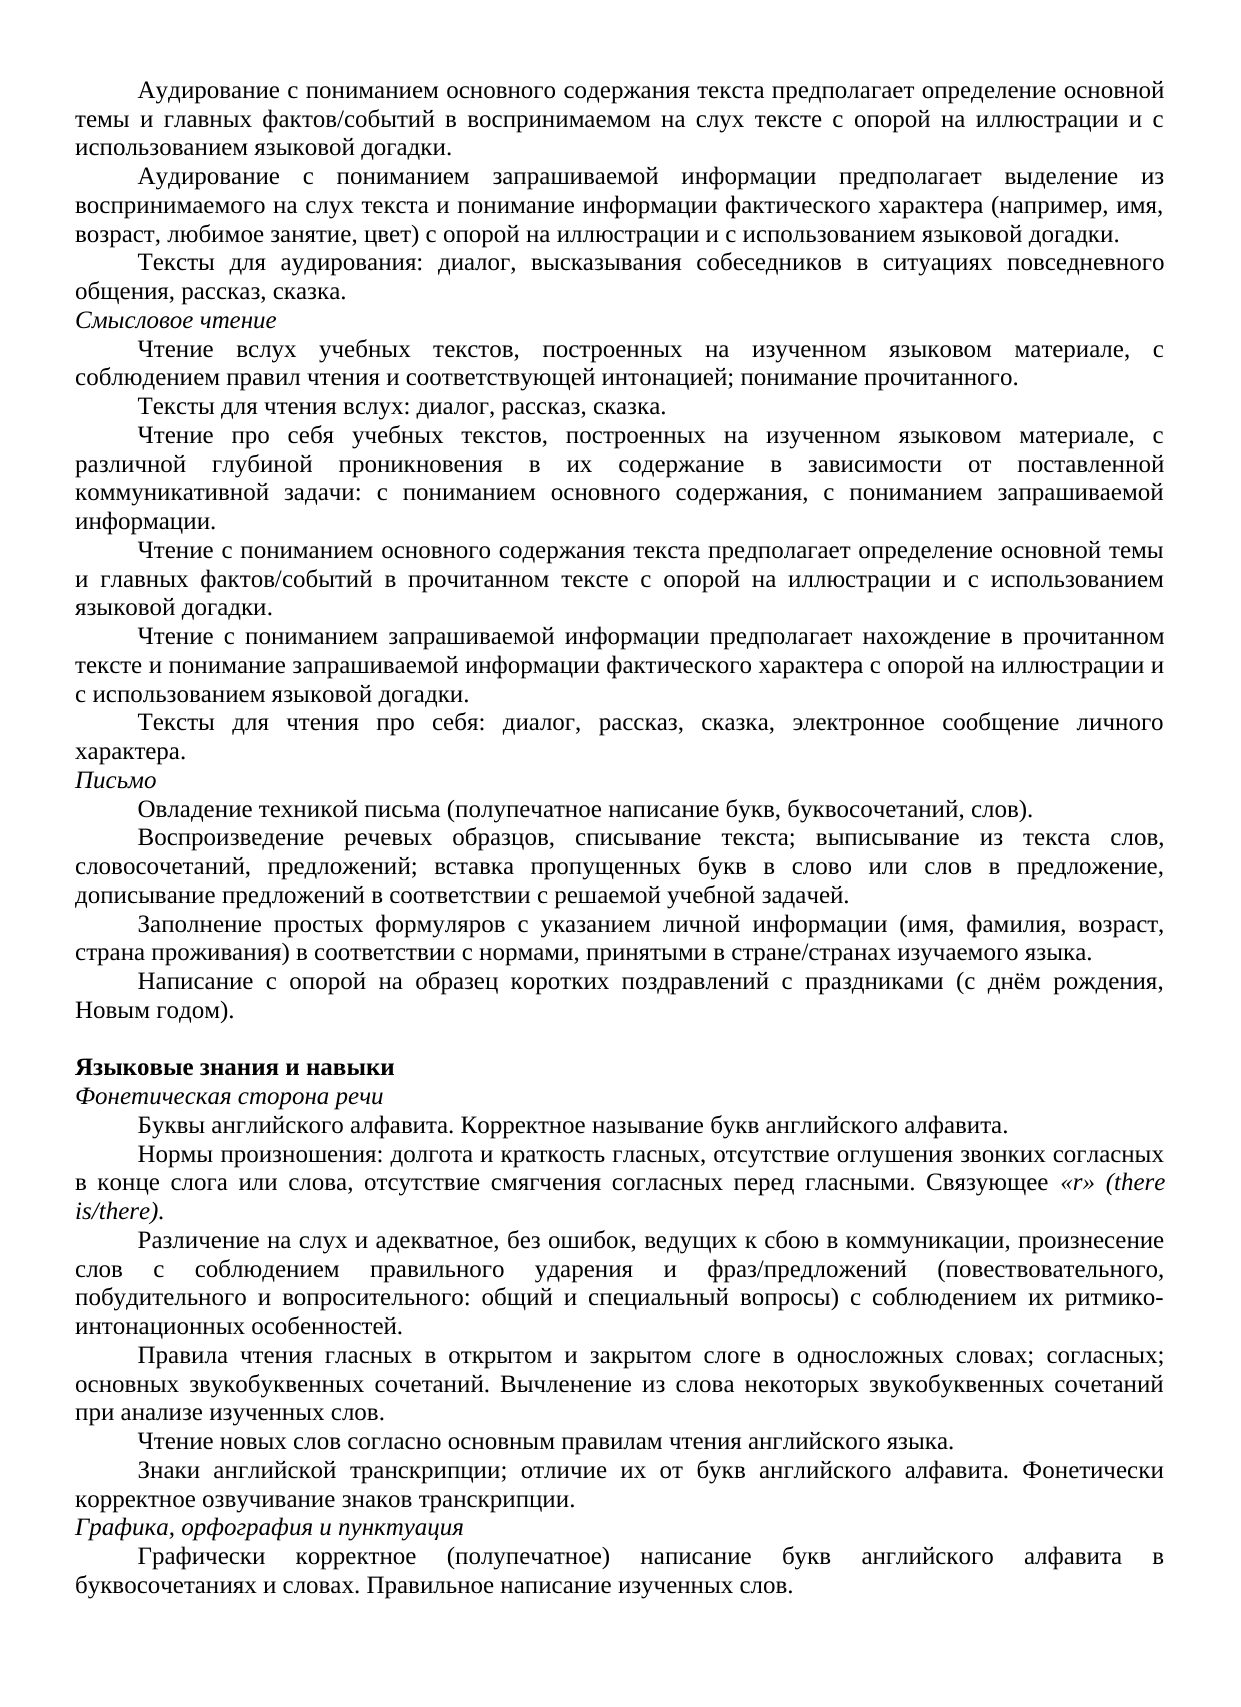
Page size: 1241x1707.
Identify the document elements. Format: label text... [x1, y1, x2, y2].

text Воспроизведение речевых образцов, списывание текста; выписывание из текста слов, словосочетаний, предложений; вставка пропущенных букв в слово или слов в предложение, дописывание предложений в соответствии с решаемой учебной задачей. [75, 822, 1165, 909]
text Чтение с пониманием основного содержания текста предполагает определение основной темы и главных фактов/событий в прочитанном тексте с опорой на иллюстрации и с использованием языковой догадки. [75, 535, 1165, 621]
text Чтение про себя учебных текстов, построенных на изученном языковом материале, с различной глубиной проникновения в их содержание в зависимости от поставленной коммуникативной задачи: с пониманием основного содержания, с пониманием запрашиваемой информации. [75, 420, 1165, 535]
text Аудирование с пониманием основного содержания текста предполагает определение основной темы и главных фактов/событий в воспринимаемом на слух тексте с опорой на иллюстрации и с использованием языковой догадки. [75, 75, 1165, 161]
text Правила чтения гласных в открытом и закрытом слоге в односложных словах; согласных; основных звукобуквенных сочетаний. Вычленение из слова некоторых звукобуквенных сочетаний при анализе изученных слов. [75, 1340, 1165, 1426]
text Смысловое чтение [75, 305, 1165, 334]
text Тексты для чтения про себя: диалог, рассказ, сказка, электронное сообщение личного характера. [75, 707, 1165, 765]
text Аудирование с пониманием запрашиваемой информации предполагает выделение из воспринимаемого на слух текста и понимание информации фактического характера (например, имя, возраст, любимое занятие, цвет) с опорой на иллюстрации и с использованием языковой догадки. [75, 161, 1165, 247]
text Написание с опорой на образец коротких поздравлений с праздниками (с днём рождения, Новым годом). [75, 966, 1165, 1024]
text Овладение техникой письма (полупечатное написание букв, буквосочетаний, слов). [75, 794, 1165, 822]
text Различение на слух и адекватное, без ошибок, ведущих к сбою в коммуникации, произнесение слов с соблюдением правильного ударения и фраз/предложений (повествовательного, побудительного и вопросительного: общий и специальный вопросы) с соблюдением их ритмико-интонационных особенностей. [75, 1225, 1165, 1340]
text Фонетическая сторона речи [75, 1081, 1165, 1110]
text Графика, орфография и пунктуация [75, 1512, 1165, 1541]
text Письмо [75, 765, 1165, 794]
text Тексты для аудирования: диалог, высказывания собеседников в ситуациях повседневного общения, рассказ, сказка. [75, 247, 1165, 305]
text Нормы произношения: долгота и краткость гласных, отсутствие оглушения звонких согласных в конце слога или слова, отсутствие смягчения согласных перед гласными. Связующее «r» (there is/there). [75, 1139, 1165, 1225]
text Чтение новых слов согласно основным правилам чтения английского языка. [75, 1426, 1165, 1455]
text Языковые знания и навыки [75, 1052, 1165, 1081]
text Знаки английской транскрипции; отличие их от букв английского алфавита. Фонетически корректное озвучивание знаков транскрипции. [75, 1455, 1165, 1512]
text Чтение вслух учебных текстов, построенных на изученном языковом материале, с соблюдением правил чтения и соответствующей интонацией; понимание прочитанного. [75, 334, 1165, 391]
text Тексты для чтения вслух: диалог, рассказ, сказка. [75, 391, 1165, 420]
text Графически корректное (полупечатное) написание букв английского алфавита в буквосочетаниях и словах. Правильное написание изученных слов. [75, 1541, 1165, 1599]
text Чтение с пониманием запрашиваемой информации предполагает нахождение в прочитанном тексте и понимание запрашиваемой информации фактического характера с опорой на иллюстрации и с использованием языковой догадки. [75, 621, 1165, 707]
text Заполнение простых формуляров с указанием личной информации (имя, фамилия, возраст, страна проживания) в соответствии с нормами, принятыми в стране/странах изучаемого языка. [75, 909, 1165, 966]
text Буквы английского алфавита. Корректное называние букв английского алфавита. [75, 1110, 1165, 1139]
